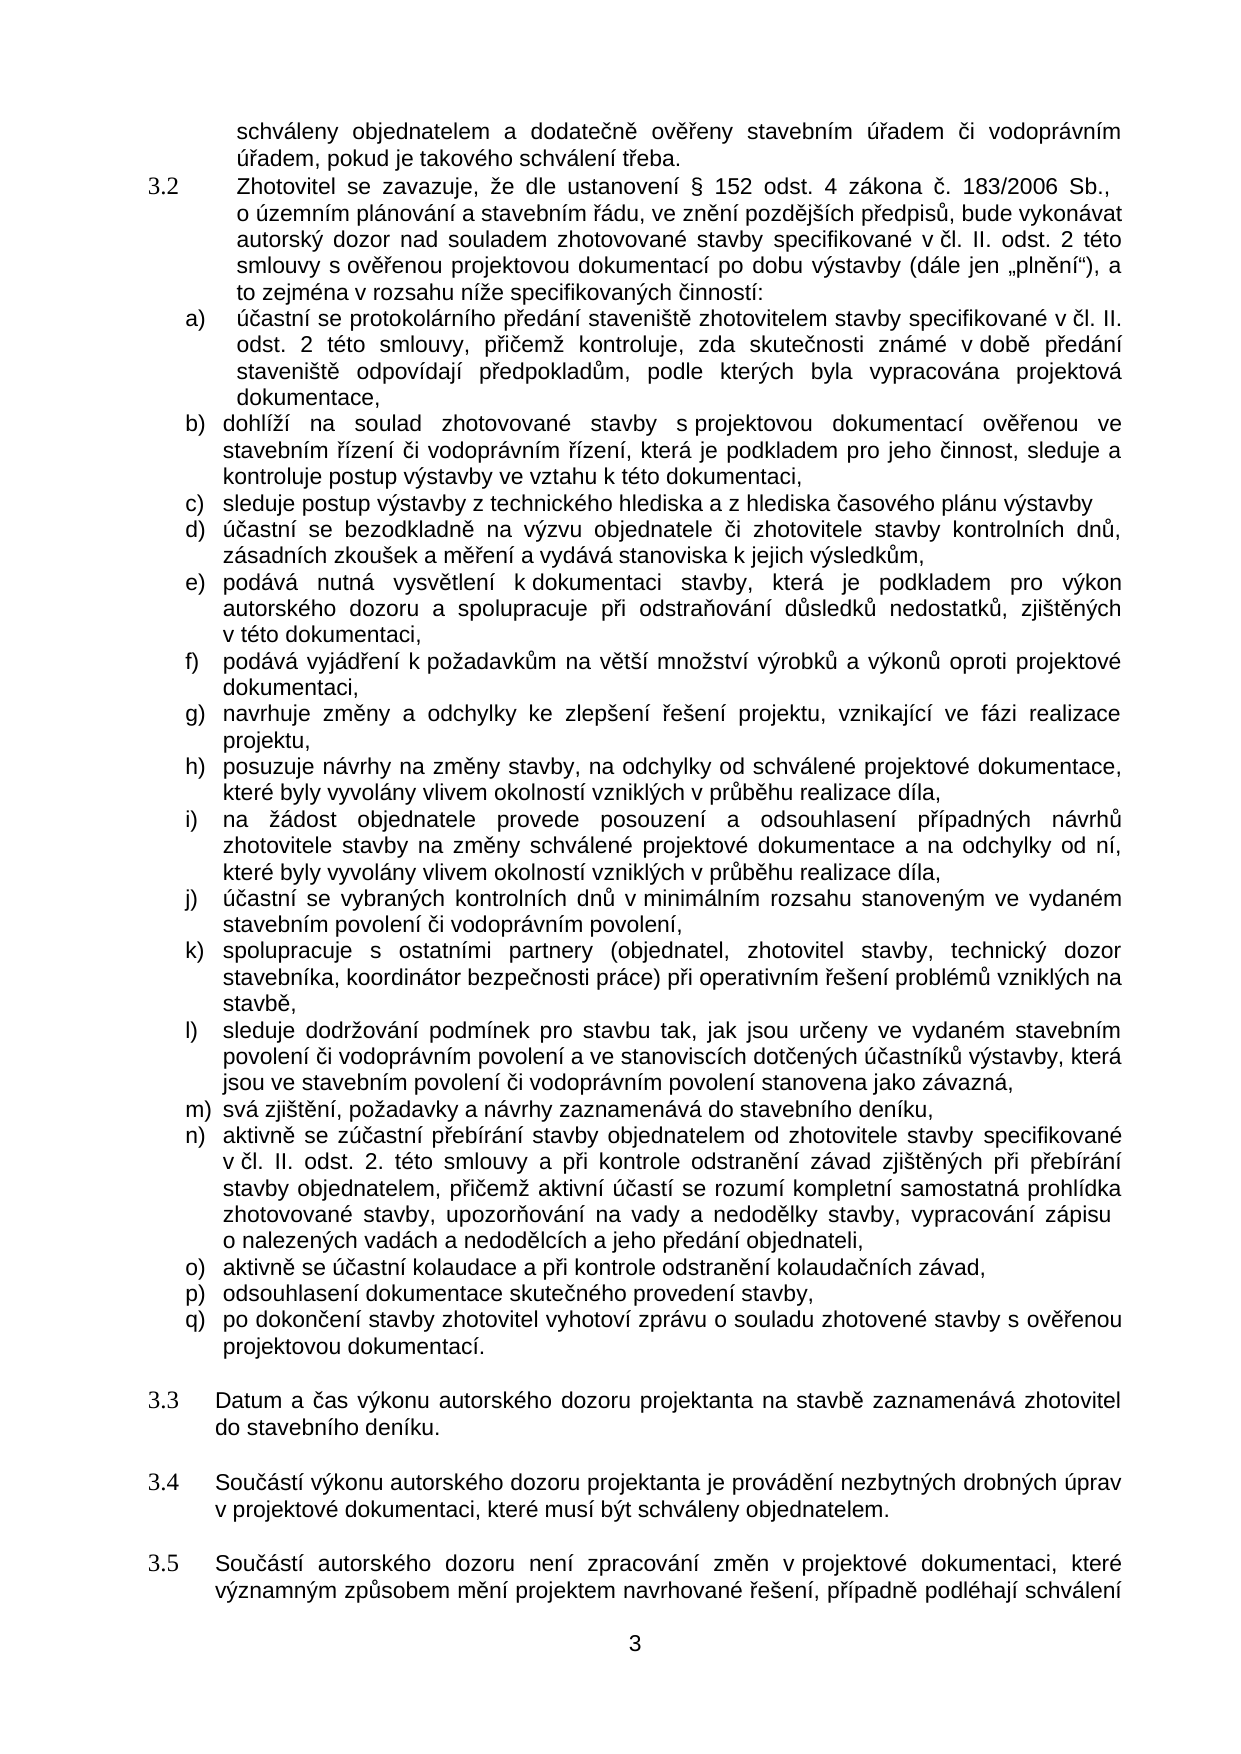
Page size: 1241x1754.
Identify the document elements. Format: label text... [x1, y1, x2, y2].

list spolupracuje s ostatními partnery (objednatel, zhotovitel stavby, technický dozor stavebníka, koordinátor bezpečnosti práce) při operativním řešení problémů vzniklých na stavbě, [185, 937, 1122, 1017]
list účastní se protokolárního předání staveniště zhotovitelem stavby specifikované v čl. II. odst. 2 této smlouvy, přičemž kontroluje, zda skutečnosti známé v době předání staveniště odpovídají předpokladům, podle kterých byla vypracována projektová dokumentace, [185, 305, 1122, 410]
list Datum a čas výkonu autorského dozoru projektanta na stavbě zaznamenává zhotovitel do stavebního deníku. [148, 1386, 1122, 1441]
list účastní se vybraných kontrolních dnů v minimálním rozsahu stanoveným ve vydaném stavebním povolení či vodoprávním povolení, [185, 885, 1122, 937]
list na žádost objednatele provede posouzení a odsouhlasení případných návrhů zhotovitele stavby na změny schválené projektové dokumentace a na odchylky od ní, které byly vyvolány vlivem okolností vzniklých v průběhu realizace díla, [185, 806, 1122, 885]
list aktivně se zúčastní přebírání stavby objednatelem od zhotovitele stavby specifikované v čl. II. odst. 2. této smlouvy a při kontrole odstranění závad zjištěných při přebírání stavby objednatelem, přičemž aktivní účastí se rozumí kompletní samostatná prohlídka zhotovované stavby, upozorňování na vady a nedodělky stavby, vypracování zápisu o nalezených vadách a nedodělcích a jeho předání objednateli, [185, 1122, 1122, 1254]
list účastní se bezodkladně na výzvu objednatele či zhotovitele stavby kontrolních dnů, zásadních zkoušek a měření a vydává stanoviska k jejich výsledkům, [185, 516, 1122, 568]
list aktivně se účastní kolaudace a při kontrole odstranění kolaudačních závad, [185, 1254, 1122, 1280]
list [148, 1548, 1122, 1603]
list podává nutná vysvětlení k dokumentaci stavby, která je podkladem pro výkon autorského dozoru a spolupracuje při odstraňování důsledků nedostatků, zjištěných v této dokumentaci, [185, 568, 1122, 648]
list Zhotovitel se zavazuje, že dle ustanovení § 152 odst. 4 zákona č. 183/2006 Sb., o územním plánování a stavebním řádu, ve znění pozdějších předpisů, bude vykonávat autorský dozor nad souladem zhotovované stavby specifikované v čl. II. odst. 2 této smlouvy s ověřenou projektovou dokumentací po dobu výstavby (dále jen „plnění“), a to zejména v rozsahu níže specifikovaných činností: [148, 171, 1122, 305]
list sleduje dodržování podmínek pro stavbu tak, jak jsou určeny ve vydaném stavebním povolení či vodoprávním povolení a ve stanoviscích dotčených účastníků výstavby, která jsou ve stavebním povolení či vodoprávním povolení stanovena jako závazná, [185, 1017, 1122, 1096]
list svá zjištění, požadavky a návrhy zaznamenává do stavebního deníku, [185, 1096, 1122, 1122]
list podává vyjádření k požadavkům na větší množství výrobků a výkonů oproti projektové dokumentaci, [185, 648, 1122, 700]
list Součástí výkonu autorského dozoru projektanta je provádění nezbytných drobných úprav v projektové dokumentaci, které musí být schváleny objednatelem. [148, 1467, 1122, 1522]
list dohlíží na soulad zhotovované stavby s projektovou dokumentací ověřenou ve stavebním řízení či vodoprávním řízení, která je podkladem pro jeho činnost, sleduje a kontroluje postup výstavby ve vztahu k této dokumentaci, [185, 410, 1122, 489]
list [148, 118, 1122, 171]
list sleduje postup výstavby z technického hlediska a z hlediska časového plánu výstavby [185, 489, 1122, 516]
list po dokončení stavby zhotovitel vyhotoví zprávu o souladu zhotovené stavby s ověřenou projektovou dokumentací. [185, 1306, 1122, 1359]
list odsouhlasení dokumentace skutečného provedení stavby, [185, 1280, 1122, 1306]
list navrhuje změny a odchylky ke zlepšení řešení projektu, vznikající ve fázi realizace projektu, [185, 700, 1122, 753]
list posuzuje návrhy na změny stavby, na odchylky od schválené projektové dokumentace, které byly vyvolány vlivem okolností vzniklých v průběhu realizace díla, [185, 753, 1122, 806]
